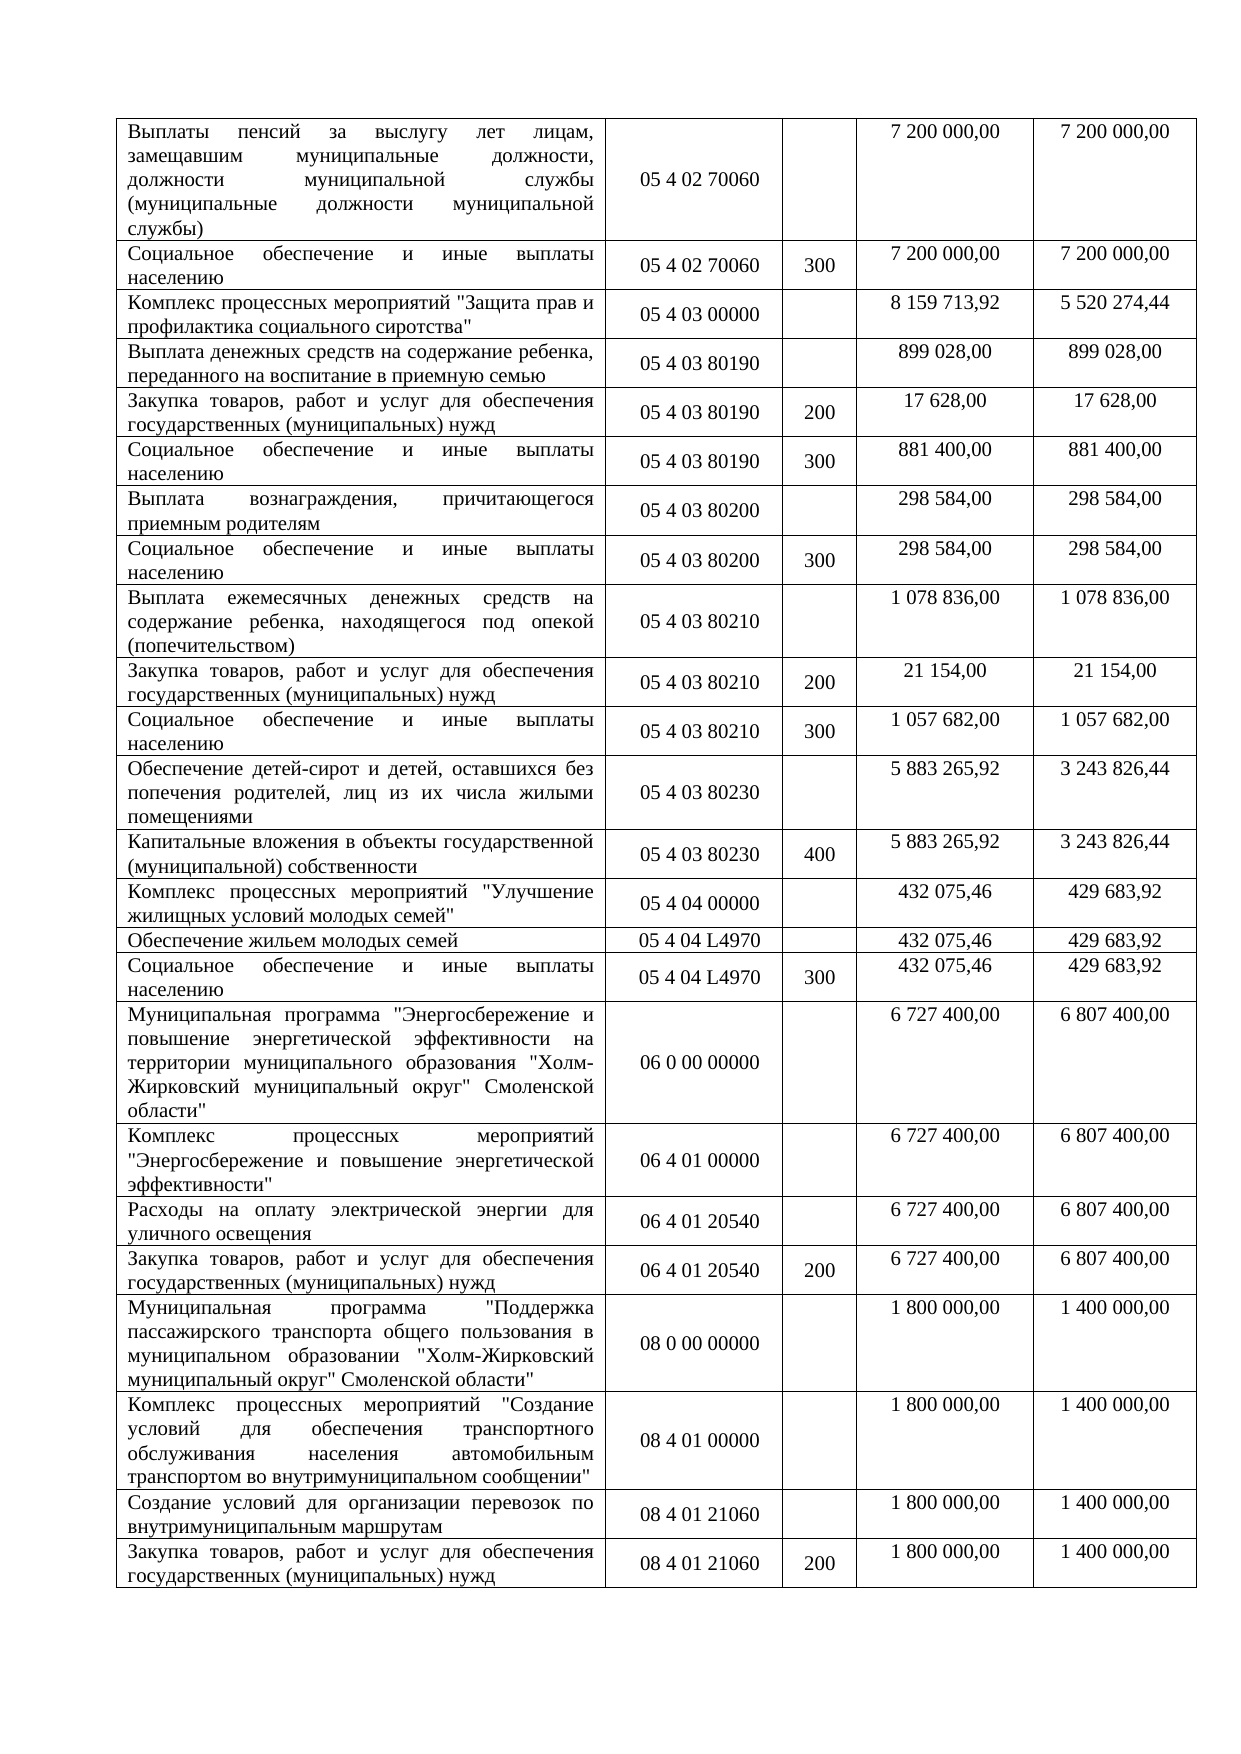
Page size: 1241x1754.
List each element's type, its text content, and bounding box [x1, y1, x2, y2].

table_cell 05 4 03 00000 [606, 290, 782, 338]
table_cell 298 584,00 [1034, 536, 1196, 584]
table_cell 6 727 400,00 [857, 1246, 1033, 1294]
table_cell Закупка товаров, работ и услуг для обеспечения государственных (муниципальных) нужд [117, 388, 605, 436]
table_cell 08 0 00 00000 [606, 1295, 782, 1391]
table_cell [783, 1002, 856, 1122]
table_cell 7 200 000,00 [857, 241, 1033, 289]
table_cell Закупка товаров, работ и услуг для обеспечения государственных (муниципальных) нужд [117, 1246, 605, 1294]
table_cell [783, 1392, 856, 1488]
table_cell 429 683,92 [1034, 879, 1196, 927]
table_cell 1 078 836,00 [857, 585, 1033, 657]
table_cell Закупка товаров, работ и услуг для обеспечения государственных (муниципальных) нужд [117, 658, 605, 706]
table_cell 6 727 400,00 [857, 1124, 1033, 1196]
table_cell 7 200 000,00 [857, 119, 1033, 239]
table_cell Выплата денежных средств на содержание ребенка, переданного на воспитание в приемную семью [117, 339, 605, 387]
table_cell Выплаты пенсий за выслугу лет лицам, замещавшим муниципальные должности, должности муниципальной службы (муниципальные должности муниципальной службы) [117, 119, 605, 239]
table_cell 05 4 04 00000 [606, 879, 782, 927]
table_cell 300 [783, 707, 856, 755]
table_cell 5 883 265,92 [857, 830, 1033, 878]
table_cell 1 800 000,00 [857, 1392, 1033, 1488]
table_cell 06 4 01 20540 [606, 1246, 782, 1294]
table_cell Капитальные вложения в объекты государственной (муниципальной) собственности [117, 830, 605, 878]
table_cell [783, 1295, 856, 1391]
table_cell Обеспечение жильем молодых семей [117, 928, 605, 952]
table_cell 17 628,00 [1034, 388, 1196, 436]
table_cell 200 [783, 388, 856, 436]
table_cell 05 4 03 80230 [606, 830, 782, 878]
table_cell 06 4 01 00000 [606, 1124, 782, 1196]
table_cell Социальное обеспечение и иные выплаты населению [117, 536, 605, 584]
table_cell 1 057 682,00 [1034, 707, 1196, 755]
table_cell 200 [783, 1539, 856, 1587]
table_cell 429 683,92 [1034, 953, 1196, 1001]
table_cell 200 [783, 658, 856, 706]
table_cell 429 683,92 [1034, 928, 1196, 952]
table_cell 6 807 400,00 [1034, 1124, 1196, 1196]
table_cell 7 200 000,00 [1034, 241, 1196, 289]
table_cell 1 400 000,00 [1034, 1539, 1196, 1587]
table_cell 6 807 400,00 [1034, 1197, 1196, 1245]
table_cell 17 628,00 [857, 388, 1033, 436]
table_cell Муниципальная программа "Поддержка пассажирского транспорта общего пользования в муниципальном образовании "Холм-Жирковский муниципальный округ" Смоленской области" [117, 1295, 605, 1391]
table_cell 05 4 03 80210 [606, 585, 782, 657]
table_cell 08 4 01 00000 [606, 1392, 782, 1488]
table_cell [783, 486, 856, 534]
table_cell Расходы на оплату электрической энергии для уличного освещения [117, 1197, 605, 1245]
table_cell Комплекс процессных мероприятий "Защита прав и профилактика социального сиротства" [117, 290, 605, 338]
table_cell 400 [783, 830, 856, 878]
table_cell [783, 1124, 856, 1196]
table_cell 3 243 826,44 [1034, 756, 1196, 828]
table_cell 7 200 000,00 [1034, 119, 1196, 239]
table_cell Социальное обеспечение и иные выплаты населению [117, 241, 605, 289]
table_cell [783, 1197, 856, 1245]
table_cell 298 584,00 [857, 536, 1033, 584]
table_cell 881 400,00 [857, 437, 1033, 485]
table_cell 298 584,00 [857, 486, 1033, 534]
table_cell [783, 1490, 856, 1538]
table_cell 08 4 01 21060 [606, 1490, 782, 1538]
table_cell Выплата вознаграждения, причитающегося приемным родителям [117, 486, 605, 534]
table_cell Комплекс процессных мероприятий "Улучшение жилищных условий молодых семей" [117, 879, 605, 927]
table_cell 1 800 000,00 [857, 1490, 1033, 1538]
table_cell Обеспечение детей-сирот и детей, оставшихся без попечения родителей, лиц из их числа жилыми помещениями [117, 756, 605, 828]
table_cell Комплекс процессных мероприятий "Энергосбережение и повышение энергетической эффективности" [117, 1124, 605, 1196]
table_cell 05 4 02 70060 [606, 119, 782, 239]
table_cell 432 075,46 [857, 928, 1033, 952]
table_cell 6 807 400,00 [1034, 1002, 1196, 1122]
table_cell 05 4 02 70060 [606, 241, 782, 289]
table_cell [783, 928, 856, 952]
table_cell 6 807 400,00 [1034, 1246, 1196, 1294]
table_cell 05 4 03 80190 [606, 388, 782, 436]
table_cell Социальное обеспечение и иные выплаты населению [117, 953, 605, 1001]
table_cell 300 [783, 437, 856, 485]
table_cell 05 4 03 80200 [606, 486, 782, 534]
table_cell 06 4 01 20540 [606, 1197, 782, 1245]
table_cell 1 400 000,00 [1034, 1295, 1196, 1391]
table_cell 5 520 274,44 [1034, 290, 1196, 338]
table_cell Социальное обеспечение и иные выплаты населению [117, 707, 605, 755]
table_cell 300 [783, 241, 856, 289]
table_cell 6 727 400,00 [857, 1002, 1033, 1122]
table_cell [783, 879, 856, 927]
table_cell 6 727 400,00 [857, 1197, 1033, 1245]
table_cell [783, 339, 856, 387]
table_cell 05 4 03 80190 [606, 339, 782, 387]
table_cell 21 154,00 [1034, 658, 1196, 706]
table_cell Социальное обеспечение и иные выплаты населению [117, 437, 605, 485]
table_cell 08 4 01 21060 [606, 1539, 782, 1587]
table_cell 05 4 03 80210 [606, 707, 782, 755]
table_cell 05 4 04 L4970 [606, 928, 782, 952]
table_cell [783, 119, 856, 239]
table_cell [783, 585, 856, 657]
table_cell Закупка товаров, работ и услуг для обеспечения государственных (муниципальных) нужд [117, 1539, 605, 1587]
table_cell 300 [783, 536, 856, 584]
table_cell 432 075,46 [857, 953, 1033, 1001]
table_cell 21 154,00 [857, 658, 1033, 706]
table_cell 1 800 000,00 [857, 1539, 1033, 1587]
table_cell 05 4 03 80230 [606, 756, 782, 828]
table_cell 1 800 000,00 [857, 1295, 1033, 1391]
table_cell 05 4 03 80190 [606, 437, 782, 485]
table_cell 1 400 000,00 [1034, 1490, 1196, 1538]
table_cell Создание условий для организации перевозок по внутримуниципальным маршрутам [117, 1490, 605, 1538]
table_cell 899 028,00 [1034, 339, 1196, 387]
table_cell 881 400,00 [1034, 437, 1196, 485]
table_cell 05 4 03 80210 [606, 658, 782, 706]
table_cell 06 0 00 00000 [606, 1002, 782, 1122]
table_cell 432 075,46 [857, 879, 1033, 927]
table_cell 3 243 826,44 [1034, 830, 1196, 878]
table_cell 300 [783, 953, 856, 1001]
table_cell [783, 290, 856, 338]
table_cell 05 4 04 L4970 [606, 953, 782, 1001]
table_cell 899 028,00 [857, 339, 1033, 387]
table_cell 8 159 713,92 [857, 290, 1033, 338]
table_cell 1 400 000,00 [1034, 1392, 1196, 1488]
table_cell Муниципальная программа "Энергосбережение и повышение энергетической эффективности на территории муниципального образования "Холм-Жирковский муниципальный округ" Смоленской области" [117, 1002, 605, 1122]
table_cell 1 078 836,00 [1034, 585, 1196, 657]
table_cell 1 057 682,00 [857, 707, 1033, 755]
table_cell 05 4 03 80200 [606, 536, 782, 584]
table_cell [783, 756, 856, 828]
table_cell 200 [783, 1246, 856, 1294]
table_cell Комплекс процессных мероприятий "Создание условий для обеспечения транспортного обслуживания населения автомобильным транспортом во внутримуниципальном сообщении" [117, 1392, 605, 1488]
table_cell Выплата ежемесячных денежных средств на содержание ребенка, находящегося под опекой (попечительством) [117, 585, 605, 657]
table_cell 5 883 265,92 [857, 756, 1033, 828]
table_cell 298 584,00 [1034, 486, 1196, 534]
